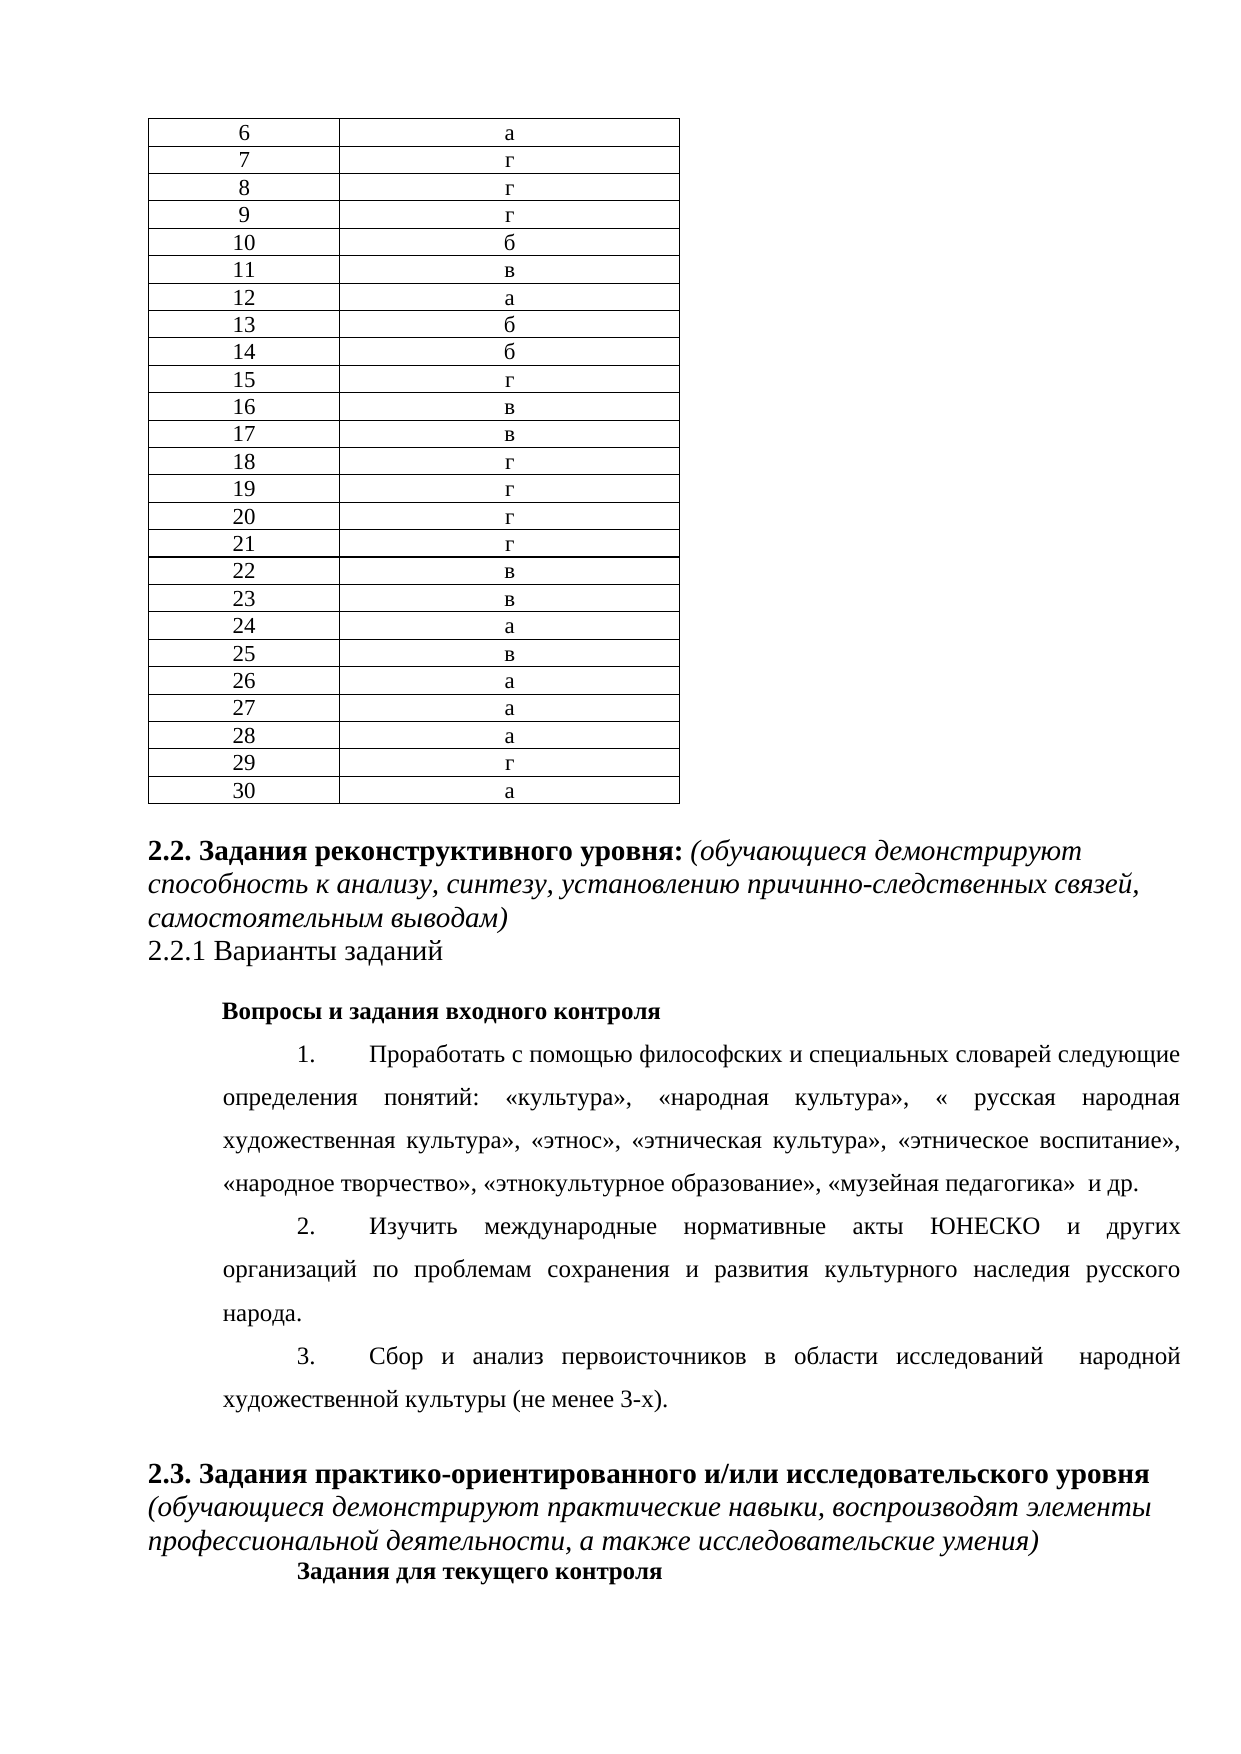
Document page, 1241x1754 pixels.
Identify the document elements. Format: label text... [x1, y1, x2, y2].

table_cell а [340, 284, 679, 310]
table_cell 13 [149, 311, 339, 337]
table_cell г [340, 174, 679, 200]
table_cell б [340, 229, 679, 255]
table_cell в [340, 585, 679, 611]
table_cell б [340, 338, 679, 365]
table_cell в [340, 640, 679, 666]
table_cell 15 [149, 366, 339, 392]
table_cell 11 [149, 256, 339, 282]
table_cell 19 [149, 475, 339, 502]
table_cell 26 [149, 667, 339, 693]
table_cell г [340, 201, 679, 228]
table_cell 10 [149, 229, 339, 255]
text 2.2. Задания реконструктивного уровня: (обучающиеся демонстрируют способность к анализу, синтезу, установлению причинно-следственных связей, самостоятельным выводам) [148, 833, 1181, 933]
table_cell 25 [149, 640, 339, 666]
text Вопросы и задания входного контроля [148, 996, 1181, 1024]
table_cell 21 [149, 530, 339, 556]
table_cell 7 [149, 147, 339, 173]
table_cell а [340, 119, 679, 146]
table_cell а [340, 777, 679, 803]
list Проработать с помощью философских и специальных словарей следующие определения понятий: «культура», «народная культура», « русская народная художественная культура», «этнос», «этническая культура», «этническое воспитание», «народное творчество», «этнокультурное образование», «музейная педагогика» и др. [223, 1039, 1181, 1197]
table_cell 30 [149, 777, 339, 803]
table_cell а [340, 612, 679, 639]
table_cell б [340, 311, 679, 337]
table_cell 22 [149, 558, 339, 584]
table_cell 29 [149, 749, 339, 776]
table_cell г [340, 475, 679, 502]
table_cell 18 [149, 448, 339, 474]
table_cell г [340, 147, 679, 173]
text 2.3. Задания практико-ориентированного и/или исследовательского уровня (обучающиеся демонстрируют практические навыки, воспроизводят элементы профессиональной деятельности, а также исследовательские умения) [148, 1456, 1181, 1556]
table_cell в [340, 558, 679, 584]
table_cell 12 [149, 284, 339, 310]
table_cell 6 [149, 119, 339, 146]
table_cell г [340, 530, 679, 556]
table_cell в [340, 393, 679, 419]
table_cell г [340, 503, 679, 529]
text 2.2.1 Варианты заданий [148, 933, 1181, 967]
table_cell 20 [149, 503, 339, 529]
table_cell 16 [149, 393, 339, 419]
table_cell 24 [149, 612, 339, 639]
table_cell 17 [149, 421, 339, 447]
list Изучить международные нормативные акты ЮНЕСКО и других организаций по проблемам сохранения и развития культурного наследия русского народа. [223, 1211, 1181, 1326]
table_cell г [340, 749, 679, 776]
list Сбор и анализ первоисточников в области исследований народной художественной культуры (не менее 3-х). [223, 1341, 1181, 1413]
table_cell в [340, 256, 679, 282]
table_cell г [340, 366, 679, 392]
table_cell а [340, 667, 679, 693]
table_cell 8 [149, 174, 339, 200]
table_cell 27 [149, 695, 339, 721]
table_cell 14 [149, 338, 339, 365]
table_cell в [340, 421, 679, 447]
table_cell 28 [149, 722, 339, 748]
table_cell а [340, 695, 679, 721]
table_cell 23 [149, 585, 339, 611]
table_cell г [340, 448, 679, 474]
table_cell а [340, 722, 679, 748]
table_cell 9 [149, 201, 339, 228]
text Задания для текущего контроля [297, 1556, 1181, 1585]
